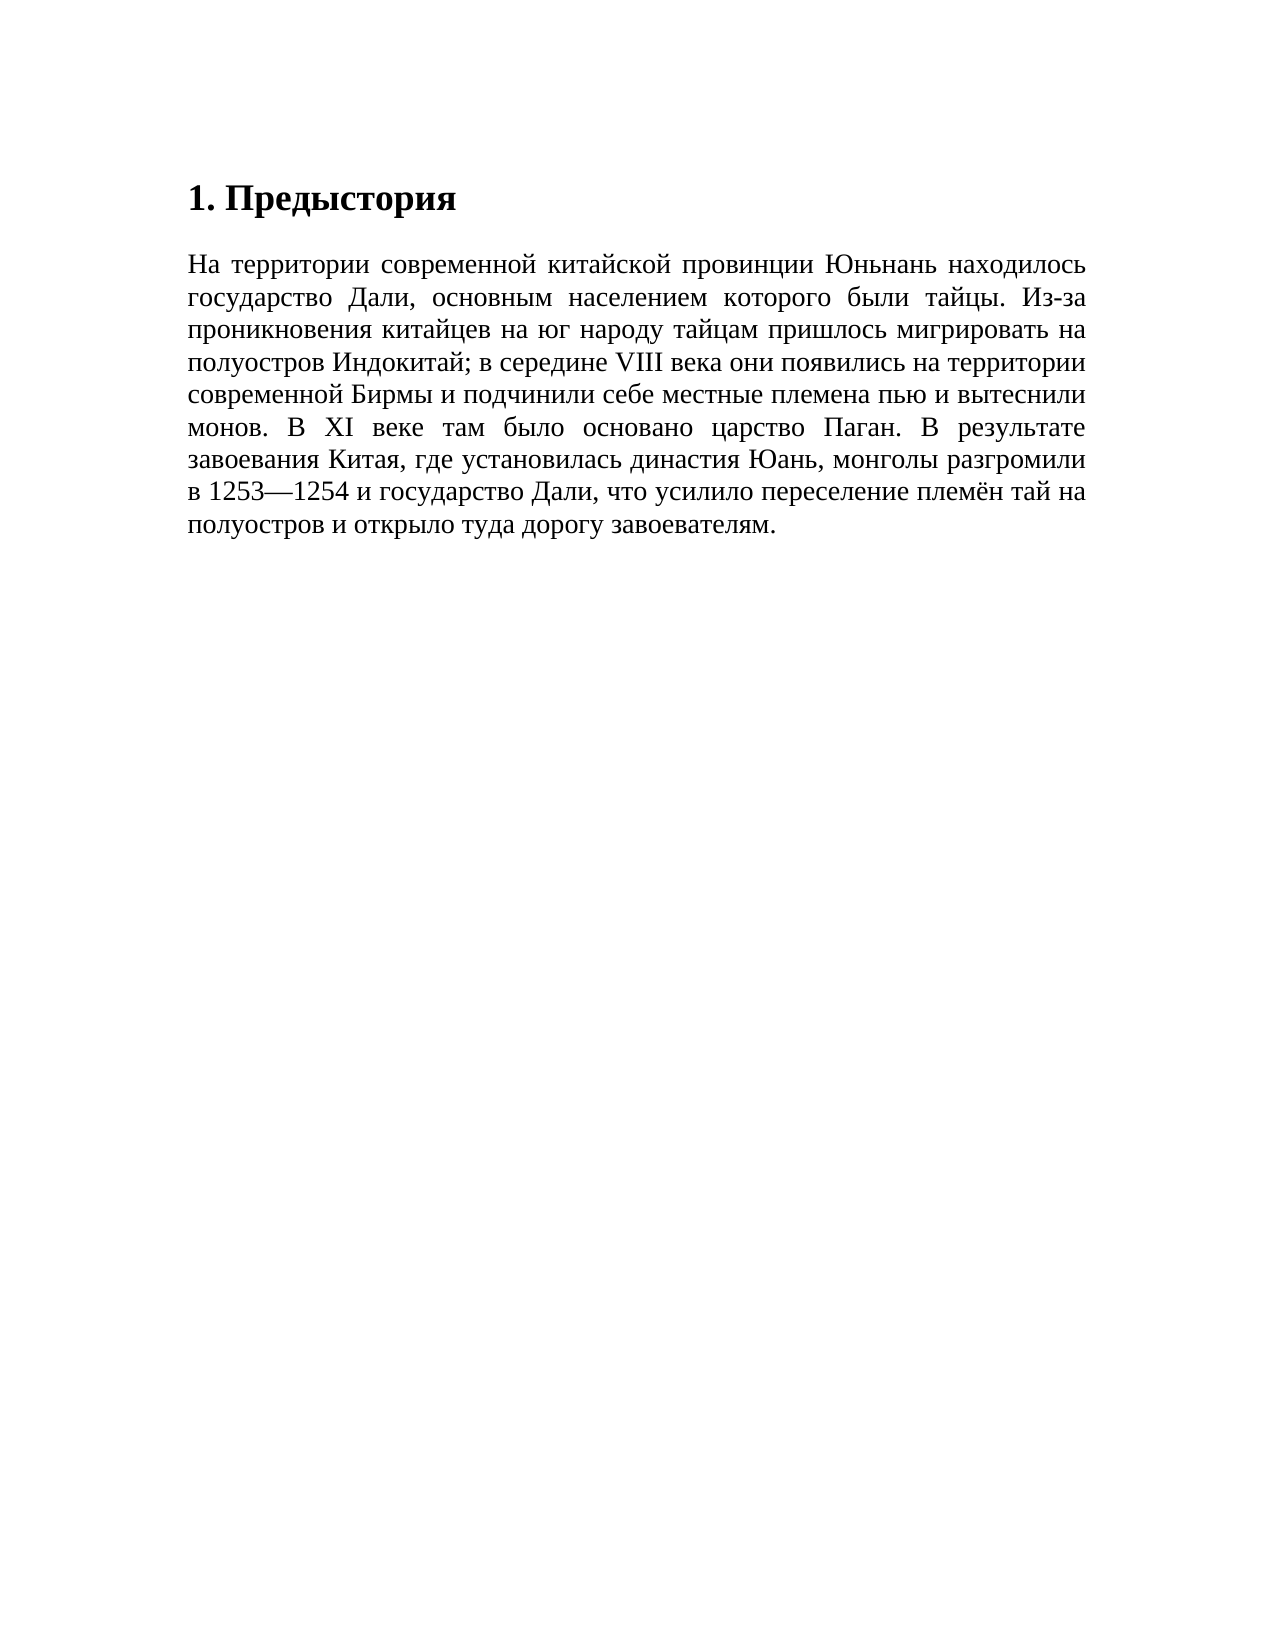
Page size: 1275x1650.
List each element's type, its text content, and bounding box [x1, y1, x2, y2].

text На территории современной китайской провинции Юньнань находилось государство Дали, основным населением которого были тайцы. Из-за проникновения китайцев на юг народу тайцам пришлось мигрировать на полуостров Индокитай; в середине VIII века они появились на территории современной Бирмы и подчинили себе местные племена пью и вытеснили монов. В XI веке там было основано царство Паган. В результате завоевания Китая, где установилась династия Юань, монголы разгромили в 1253—1254 и государство Дали, что усилило переселение племён тай на полуостров и открыло туда дорогу завоевателям. [187, 248, 1087, 539]
list 1. Предыстория [187, 175, 1087, 218]
